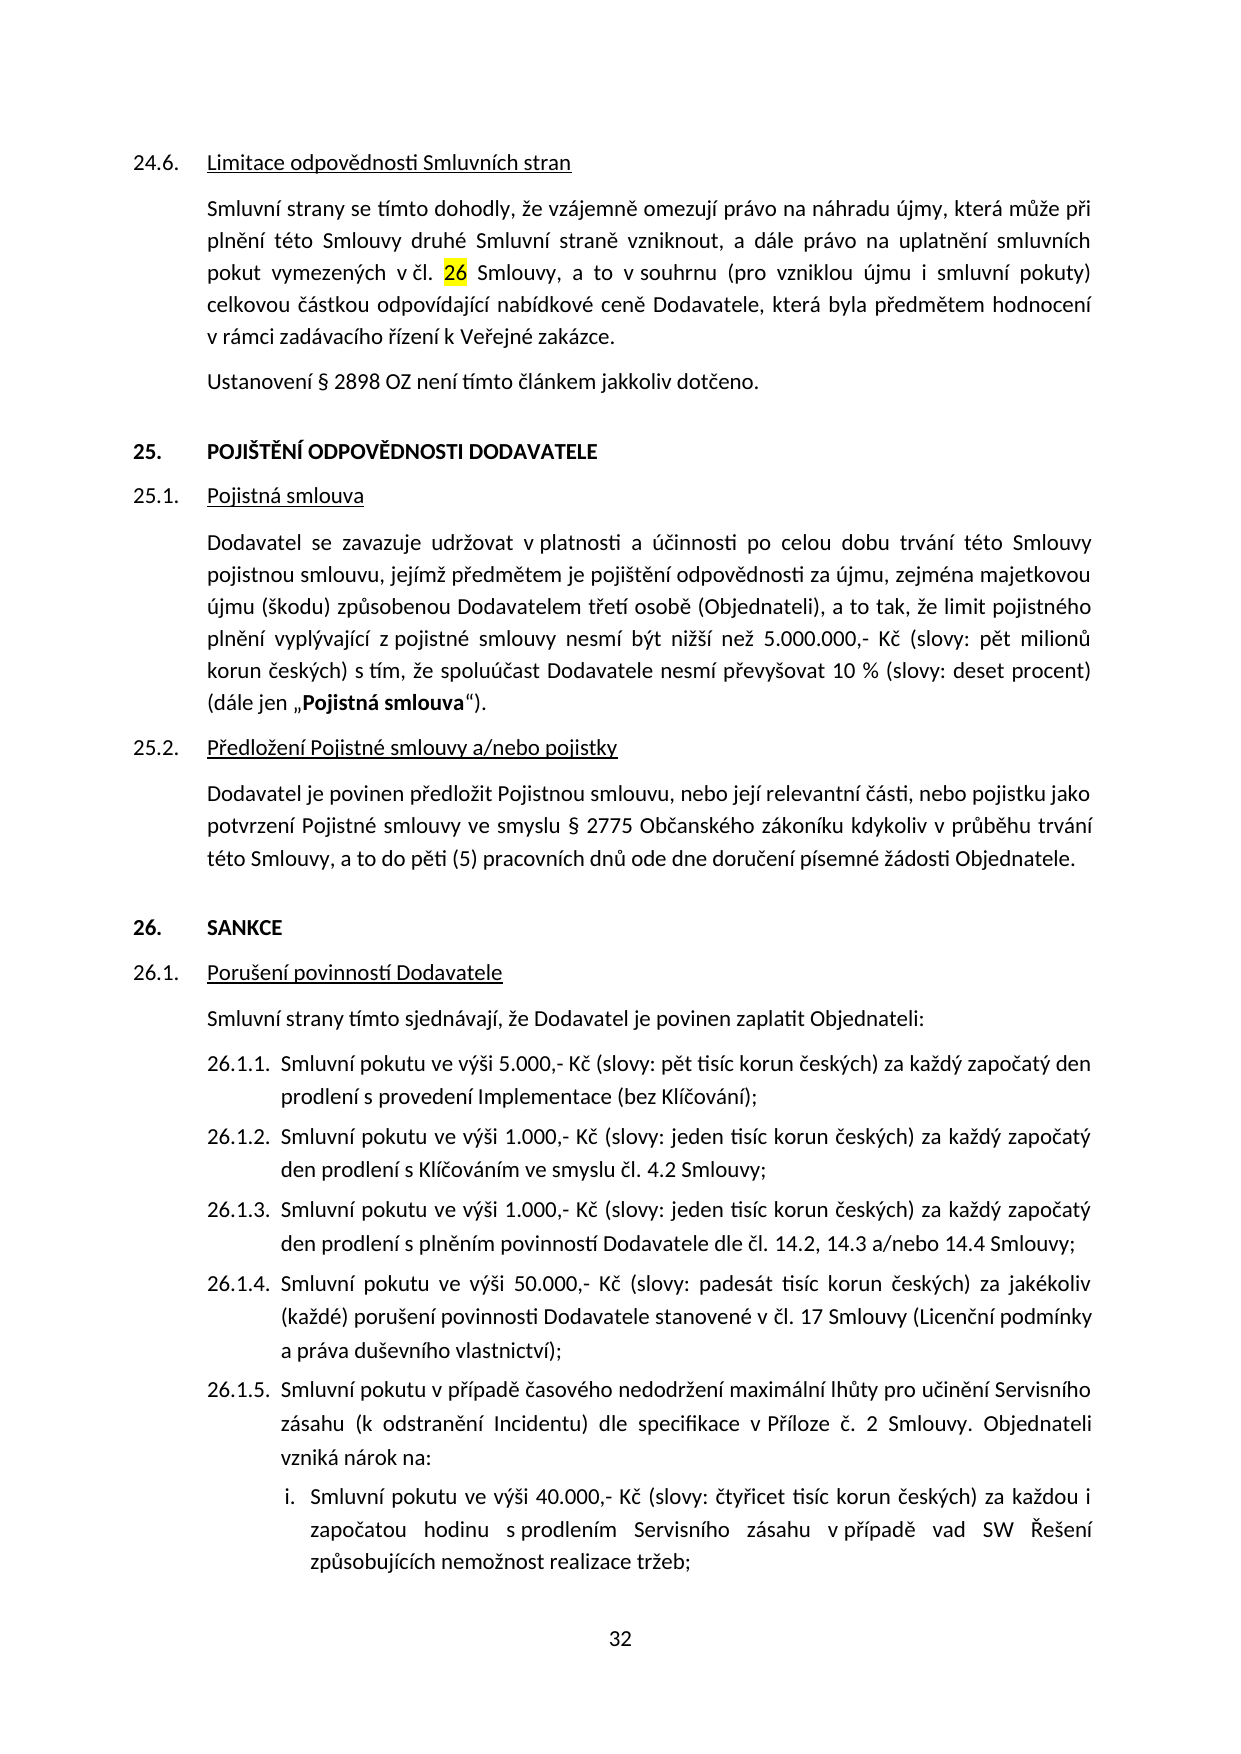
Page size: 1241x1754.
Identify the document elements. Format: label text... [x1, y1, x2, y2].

list Smluvní strany se tímto dohodly, že vzájemně omezují právo na náhradu újmy, která může při plnění této Smlouvy druhé Smluvní straně vzniknout, a dále právo na uplatnění smluvních pokut vymezených v čl. 26 Smlouvy, a to v souhrnu (pro vzniklou újmu i smluvní pokuty) celkovou částkou odpovídající nabídkové ceně Dodavatele, která byla předmětem hodnocení v rámci zadávacího řízení k Veřejné zakázce. [207, 194, 1092, 351]
list Ustanovení § 2898 OZ není tímto článkem jakkoliv dotčeno. [207, 367, 1092, 395]
text Smluvní pokutu ve výši 50.000,- Kč (slovy: padesát tisíc korun českých) za jakékoliv (každé) porušení povinnosti Dodavatele stanovené v čl. 17 Smlouvy (Licenční podmínky a práva duševního vlastnictví); [207, 1269, 1092, 1364]
subtitle Porušení povinností Dodavatele [133, 958, 1092, 986]
text Smluvní pokutu v případě časového nedodržení maximální lhůty pro učinění Servisního zásahu (k odstranění Incidentu) dle specifikace v Příloze č. 2 Smlouvy. Objednateli vzniká nárok na: [207, 1376, 1092, 1471]
subtitle Limitace odpovědnosti Smluvních stran [133, 148, 1092, 176]
text Smluvní pokutu ve výši 1.000,- Kč (slovy: jeden tisíc korun českých) za každý započatý den prodlení s Klíčováním ve smyslu čl. 4.2 Smlouvy; [207, 1122, 1092, 1184]
list Smluvní strany tímto sjednávají, že Dodavatel je povinen zaplatit Objednateli: [207, 1004, 1092, 1032]
subtitle Pojistná smlouva [133, 482, 1092, 509]
list Dodavatel je povinen předložit Pojistnou smlouvu, nebo její relevantní části, nebo pojistku jako potvrzení Pojistné smlouvy ve smyslu § 2775 Občanského zákoníku kdykoliv v průběhu trvání této Smlouvy, a to do pěti (5) pracovních dnů ode dne doručení písemné žádosti Objednatele. [207, 779, 1092, 872]
list Smluvní pokutu ve výši 40.000,- Kč (slovy: čtyřicet tisíc korun českých) za každou i započatou hodinu s prodlením Servisního zásahu v případě vad SW Řešení způsobujících nemožnost realizace tržeb; [295, 1482, 1092, 1575]
text Smluvní pokutu ve výši 1.000,- Kč (slovy: jeden tisíc korun českých) za každý započatý den prodlení s plněním povinností Dodavatele dle čl. 14.2, 14.3 a/nebo 14.4 Smlouvy; [207, 1195, 1092, 1257]
subtitle POJIŠTĚNÍ ODPOVĚDNOSTI DODAVATELE [133, 437, 1092, 465]
list Dodavatel se zavazuje udržovat v platnosti a účinnosti po celou dobu trvání této Smlouvy pojistnou smlouvu, jejímž předmětem je pojištění odpovědnosti za újmu, zejména majetkovou újmu (škodu) způsobenou Dodavatelem třetí osobě (Objednateli), a to tak, že limit pojistného plnění vyplývající z pojistné smlouvy nesmí být nižší než 5.000.000,- Kč (slovy: pět milionů korun českých) s tím, že spoluúčast Dodavatele nesmí převyšovat 10 % (slovy: deset procent) (dále jen „Pojistná smlouva“). [207, 528, 1092, 717]
text Smluvní pokutu ve výši 5.000,- Kč (slovy: pět tisíc korun českých) za každý započatý den prodlení s provedení Implementace (bez Klíčování); [207, 1049, 1092, 1110]
subtitle Předložení Pojistné smlouvy a/nebo pojistky [133, 733, 1092, 761]
subtitle SANKCE [133, 913, 1092, 941]
